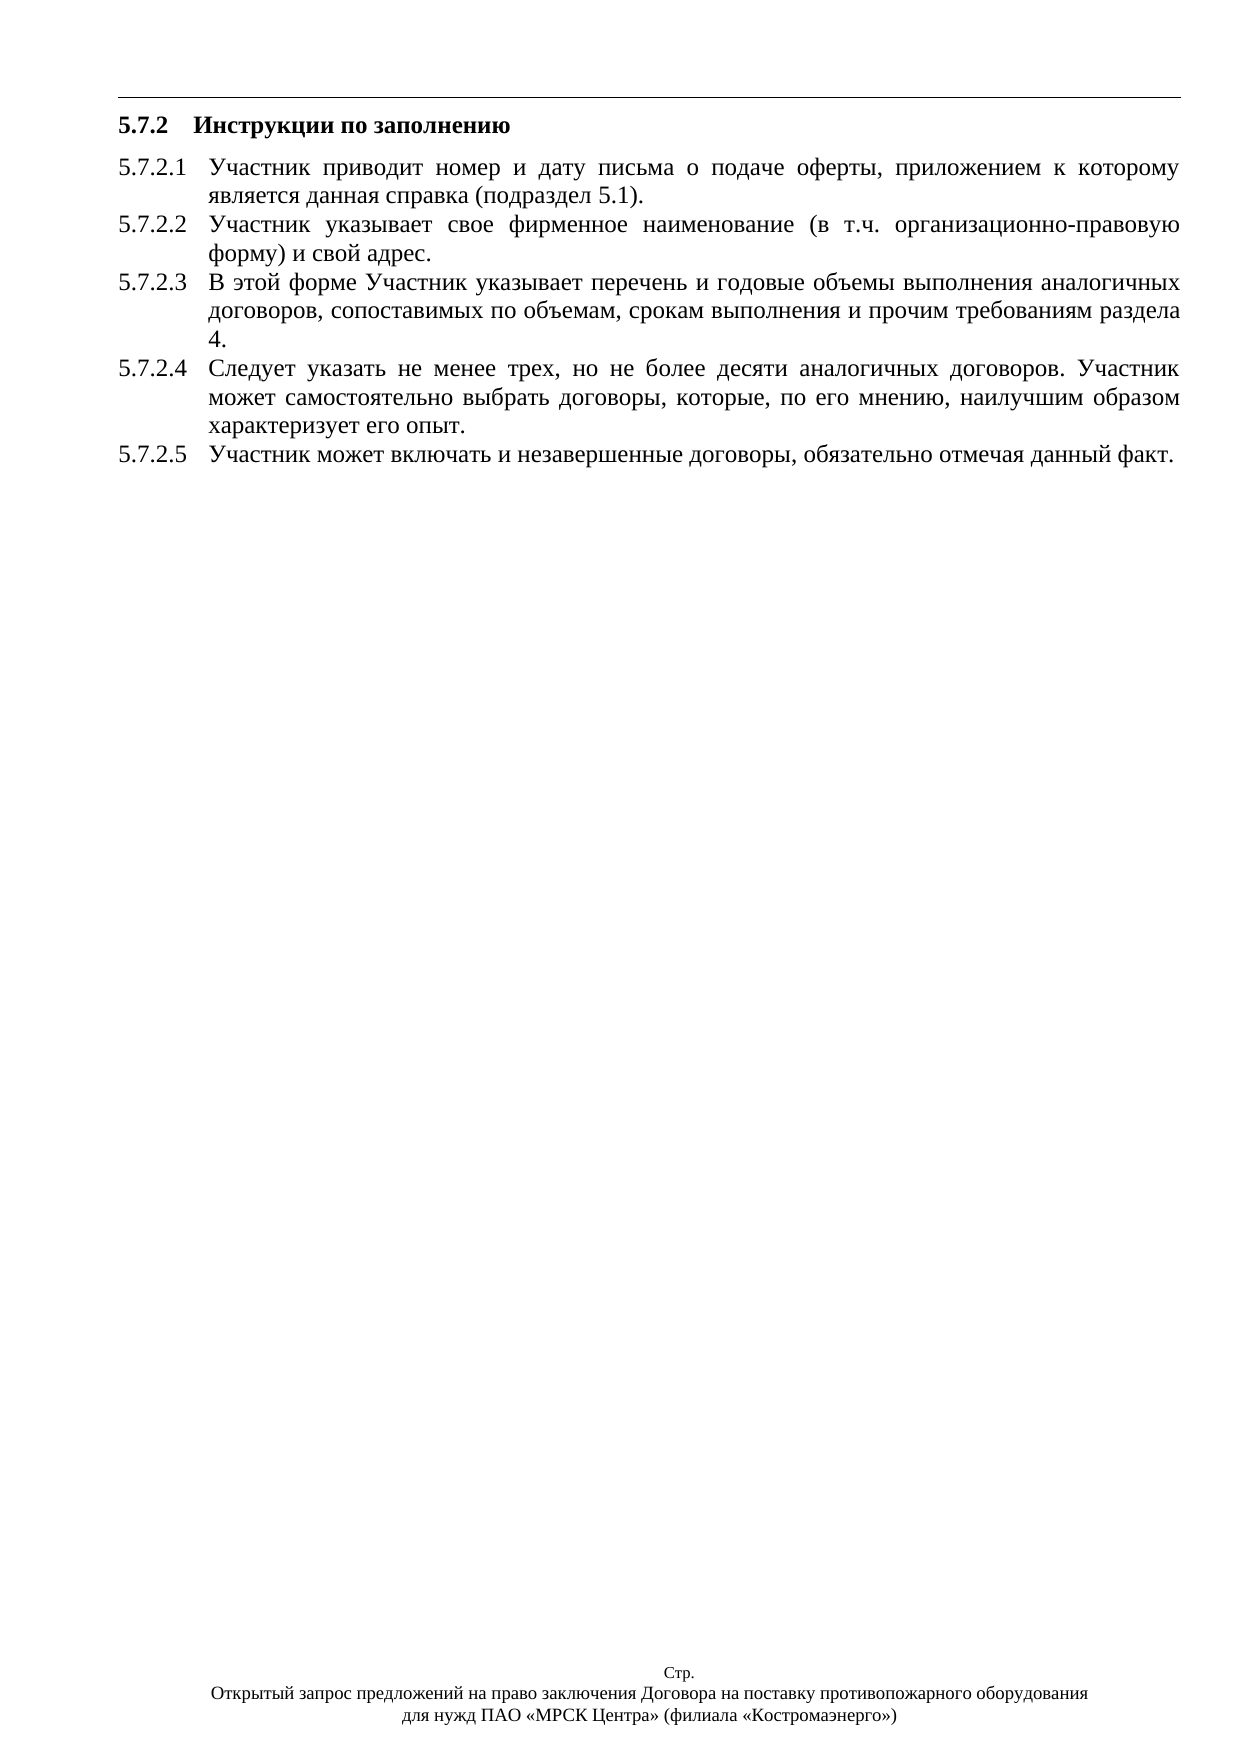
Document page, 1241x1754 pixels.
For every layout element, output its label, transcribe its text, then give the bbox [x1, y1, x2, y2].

list Участник может включать и незавершенные договоры, обязательно отмечая данный факт. [118, 439, 1181, 468]
list Участник указывает свое фирменное наименование (в т.ч. организационно-правовую форму) и свой адрес. [118, 209, 1181, 267]
list Следует указать не менее трех, но не более десяти аналогичных договоров. Участник может самостоятельно выбрать договоры, которые, по его мнению, наилучшим образом характеризует его опыт. [118, 353, 1181, 439]
list В этой форме Участник указывает перечень и годовые объемы выполнения аналогичных договоров, сопоставимых по объемам, срокам выполнения и прочим требованиям раздела 4. [118, 267, 1181, 353]
list Участник приводит номер и дату письма о подаче оферты, приложением к которому является данная справка (подраздел 5.1). [118, 152, 1181, 209]
subtitle Инструкции по заполнению [118, 111, 1181, 139]
